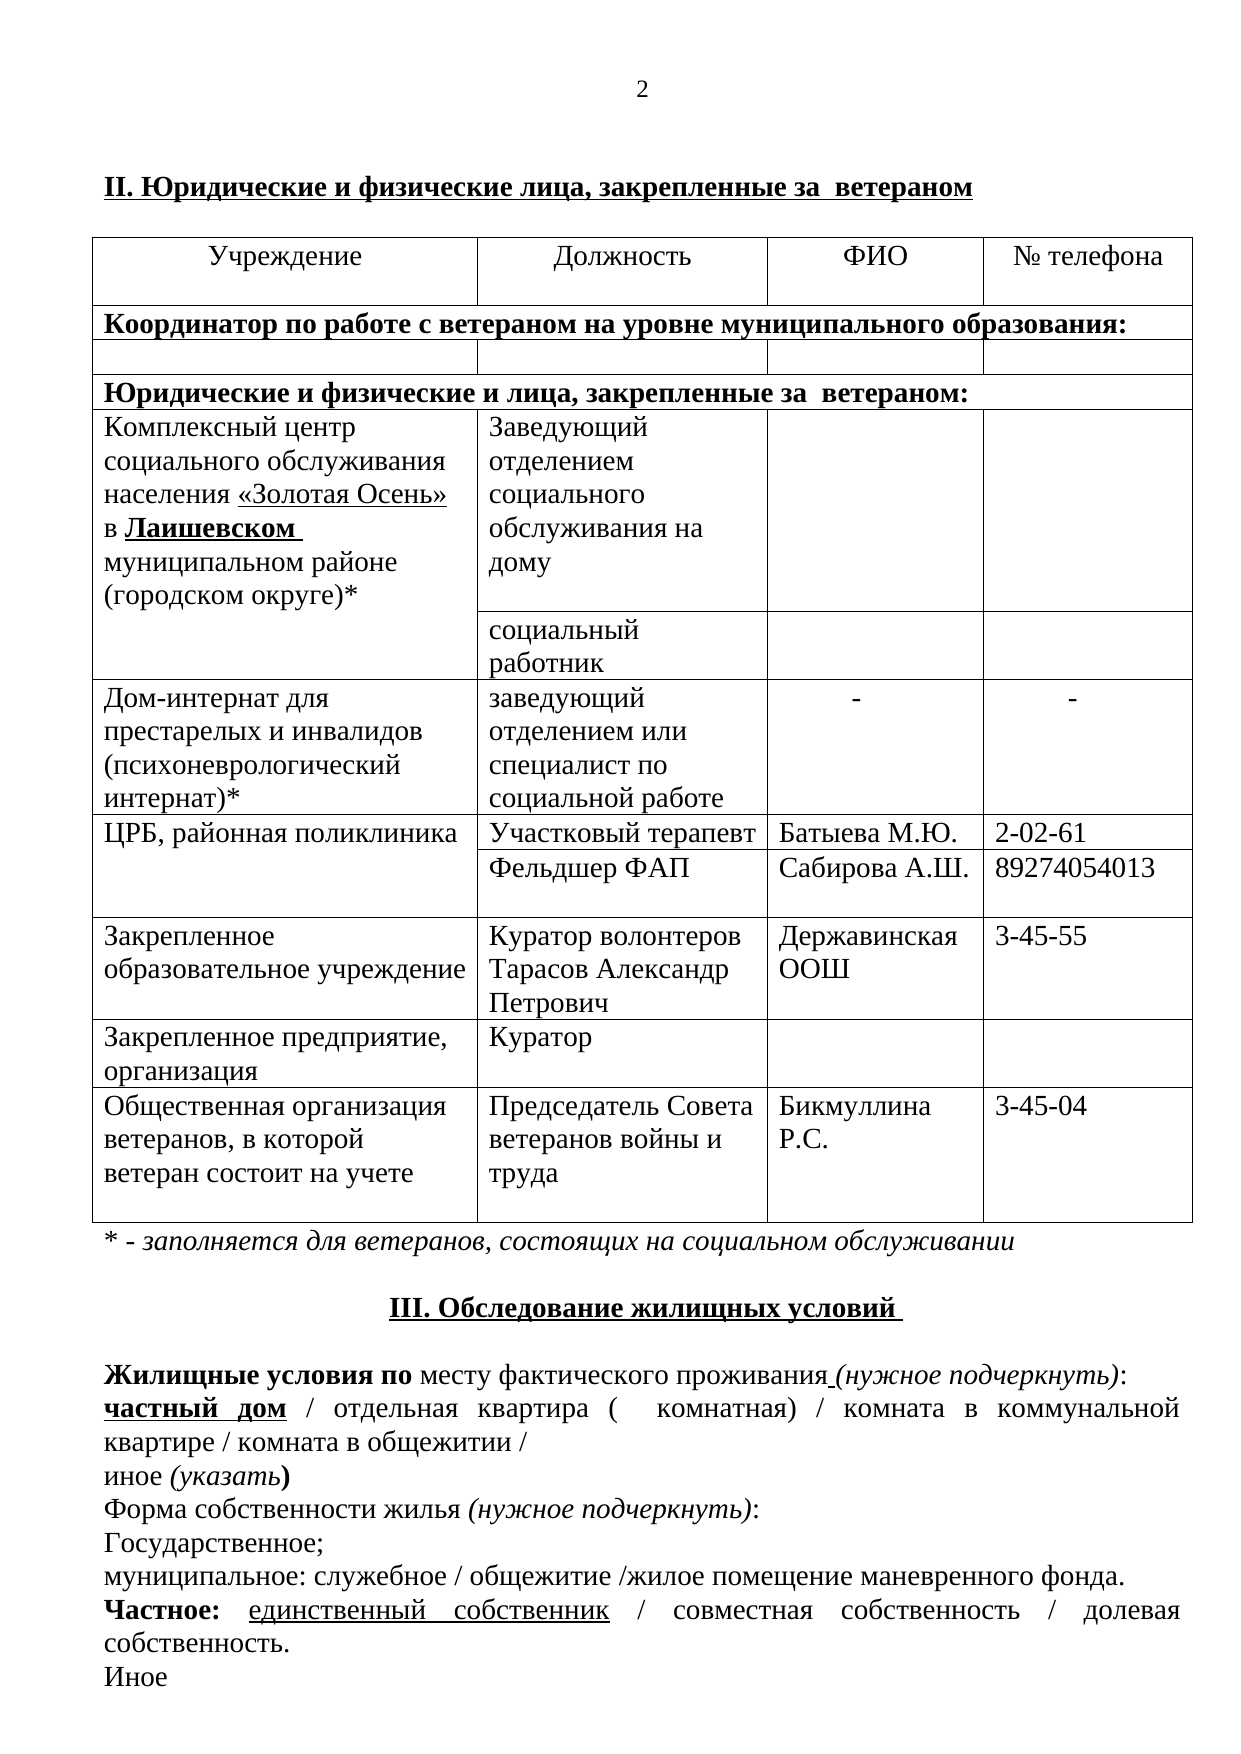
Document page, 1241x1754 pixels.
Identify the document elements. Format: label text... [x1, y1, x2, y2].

table_cell ЦРБ, районная поликлиника [93, 815, 477, 849]
table_cell Куратор волонтеров Тарасов Александр Петрович [478, 918, 767, 1018]
table_cell Председатель Совета ветеранов войны и труда [478, 1088, 767, 1222]
text иное (указать) [103, 1458, 1181, 1491]
table_cell социальный работник [478, 612, 767, 679]
table_cell [984, 410, 1192, 611]
table_cell [984, 612, 1192, 679]
text частный дом / отдельная квартира ( комнатная) / комната в коммунальной квартире / комната в общежитии / [103, 1391, 1181, 1458]
text Форма собственности жилья (нужное подчеркнуть): [103, 1491, 1181, 1525]
table_cell Державинская ООШ [768, 918, 983, 1018]
table_cell заведующий отделением или специалист по социальной работе [478, 680, 767, 814]
table_cell Дом-интернат для престарелых и инвалидов (психоневрологический интернат)* [93, 680, 477, 814]
text Иное [103, 1659, 1181, 1692]
table_header № телефона [984, 238, 1192, 305]
text Частное: единственный собственник / совместная собственность / долевая собственность. [103, 1592, 1181, 1659]
table_cell Бикмуллина Р.С. [768, 1088, 983, 1222]
table_cell [478, 340, 767, 374]
text Государственное; [103, 1525, 1181, 1558]
table_cell Куратор [478, 1020, 767, 1087]
table_cell Закрепленное образовательное учреждение [93, 918, 477, 1018]
table_header Должность [478, 238, 767, 305]
table_cell 89274054013 [984, 850, 1192, 917]
text III. Обследование жилищных условий [103, 1290, 1181, 1323]
table_header ФИО [768, 238, 983, 305]
table_cell Комплексный центр социального обслуживания населения «Золотая Осень» в Лаишевском муниципальном районе (городском округе)* [93, 410, 477, 611]
table_cell [93, 340, 477, 374]
table_header Учреждение [93, 238, 477, 305]
table_cell 3-45-55 [984, 918, 1192, 1018]
table_cell 3-45-04 [984, 1088, 1192, 1222]
table_cell Заведующий отделением социального обслуживания на дому [478, 410, 767, 611]
table_cell - [768, 680, 983, 814]
table_cell 2-02-61 [984, 815, 1192, 849]
table_cell Сабирова А.Ш. [768, 850, 983, 917]
table_cell Батыева М.Ю. [768, 815, 983, 849]
text муниципальное: служебное / общежитие /жилое помещение маневренного фонда. [103, 1558, 1181, 1592]
table_cell Участковый терапевт [478, 815, 767, 849]
text II. Юридические и физические лица, закрепленные за ветераном [103, 169, 1181, 203]
table_cell [984, 1020, 1192, 1087]
table_cell [93, 849, 477, 917]
table_cell Координатор по работе с ветераном на уровне муниципального образования: [93, 306, 1192, 339]
table_cell [93, 611, 477, 679]
text * - заполняется для ветеранов, состоящих на социальном обслуживании [103, 1223, 1181, 1256]
table_cell [768, 612, 983, 679]
text Жилищные условия по месту фактического проживания (нужное подчеркнуть): [103, 1357, 1181, 1391]
table_cell [768, 410, 983, 611]
table_cell Закрепленное предприятие, организация [93, 1020, 477, 1087]
table_cell Фельдшер ФАП [478, 850, 767, 917]
table_cell [984, 340, 1192, 374]
table_cell [768, 340, 983, 374]
table_cell Общественная организация ветеранов, в которой ветеран состоит на учете [93, 1088, 477, 1222]
table_cell - [984, 680, 1192, 814]
table_cell Юридические и физические и лица, закрепленные за ветераном: [93, 375, 1192, 408]
table_cell [768, 1020, 983, 1087]
